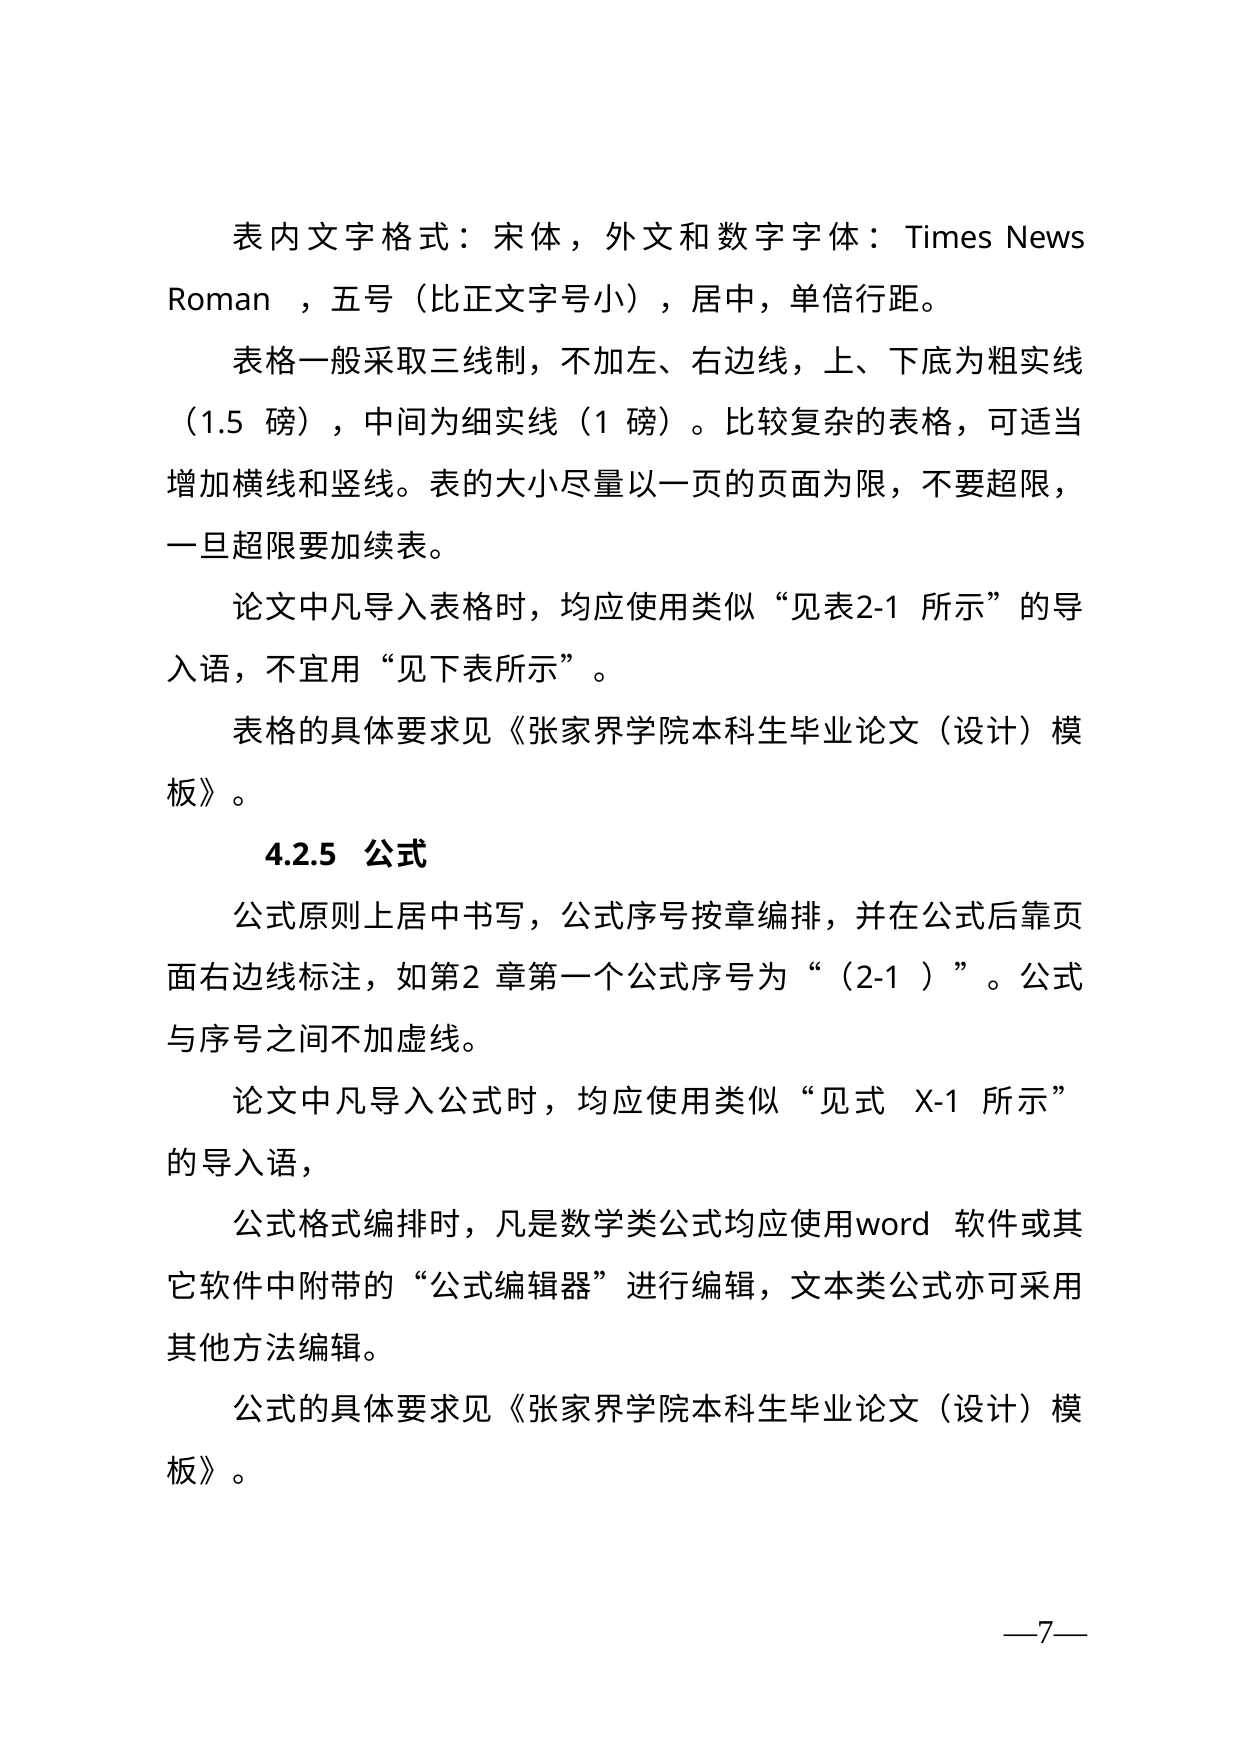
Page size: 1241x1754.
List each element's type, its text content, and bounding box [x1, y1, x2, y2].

text 论文中凡导入公式时，均应使用类似“见式X-1所示”的导入语， [167, 1068, 1085, 1191]
subtitle 4.2.5公式 [167, 821, 1085, 883]
text 公式原则上居中书写，公式序号按章编排，并在公式后靠页面右边线标注，如第2章第一个公式序号为“（2-1）”。公式与序号之间不加虚线。 [167, 883, 1085, 1068]
text 公式的具体要求见《张家界学院本科生毕业论文（设计）模板》。 [167, 1376, 1085, 1499]
text 表格的具体要求见《张家界学院本科生毕业论文（设计）模板》。 [167, 698, 1085, 821]
text 论文中凡导入表格时，均应使用类似“见表2-1所示”的导入语，不宜用“见下表所示”。 [167, 574, 1085, 698]
text 公式格式编排时，凡是数学类公式均应使用word软件或其它软件中附带的“公式编辑器”进行编辑，文本类公式亦可采用其他方法编辑。 [167, 1191, 1085, 1376]
text 表格一般采取三线制，不加左、右边线，上、下底为粗实线（1.5磅），中间为细实线（1磅）。比较复杂的表格，可适当增加横线和竖线。表的大小尽量以一页的页面为限，不要超限，一旦超限要加续表。 [167, 328, 1085, 574]
text 表内文字格式：宋体，外文和数字字体：Times News Roman，五号（比正文字号小），居中，单倍行距。 [167, 204, 1085, 328]
